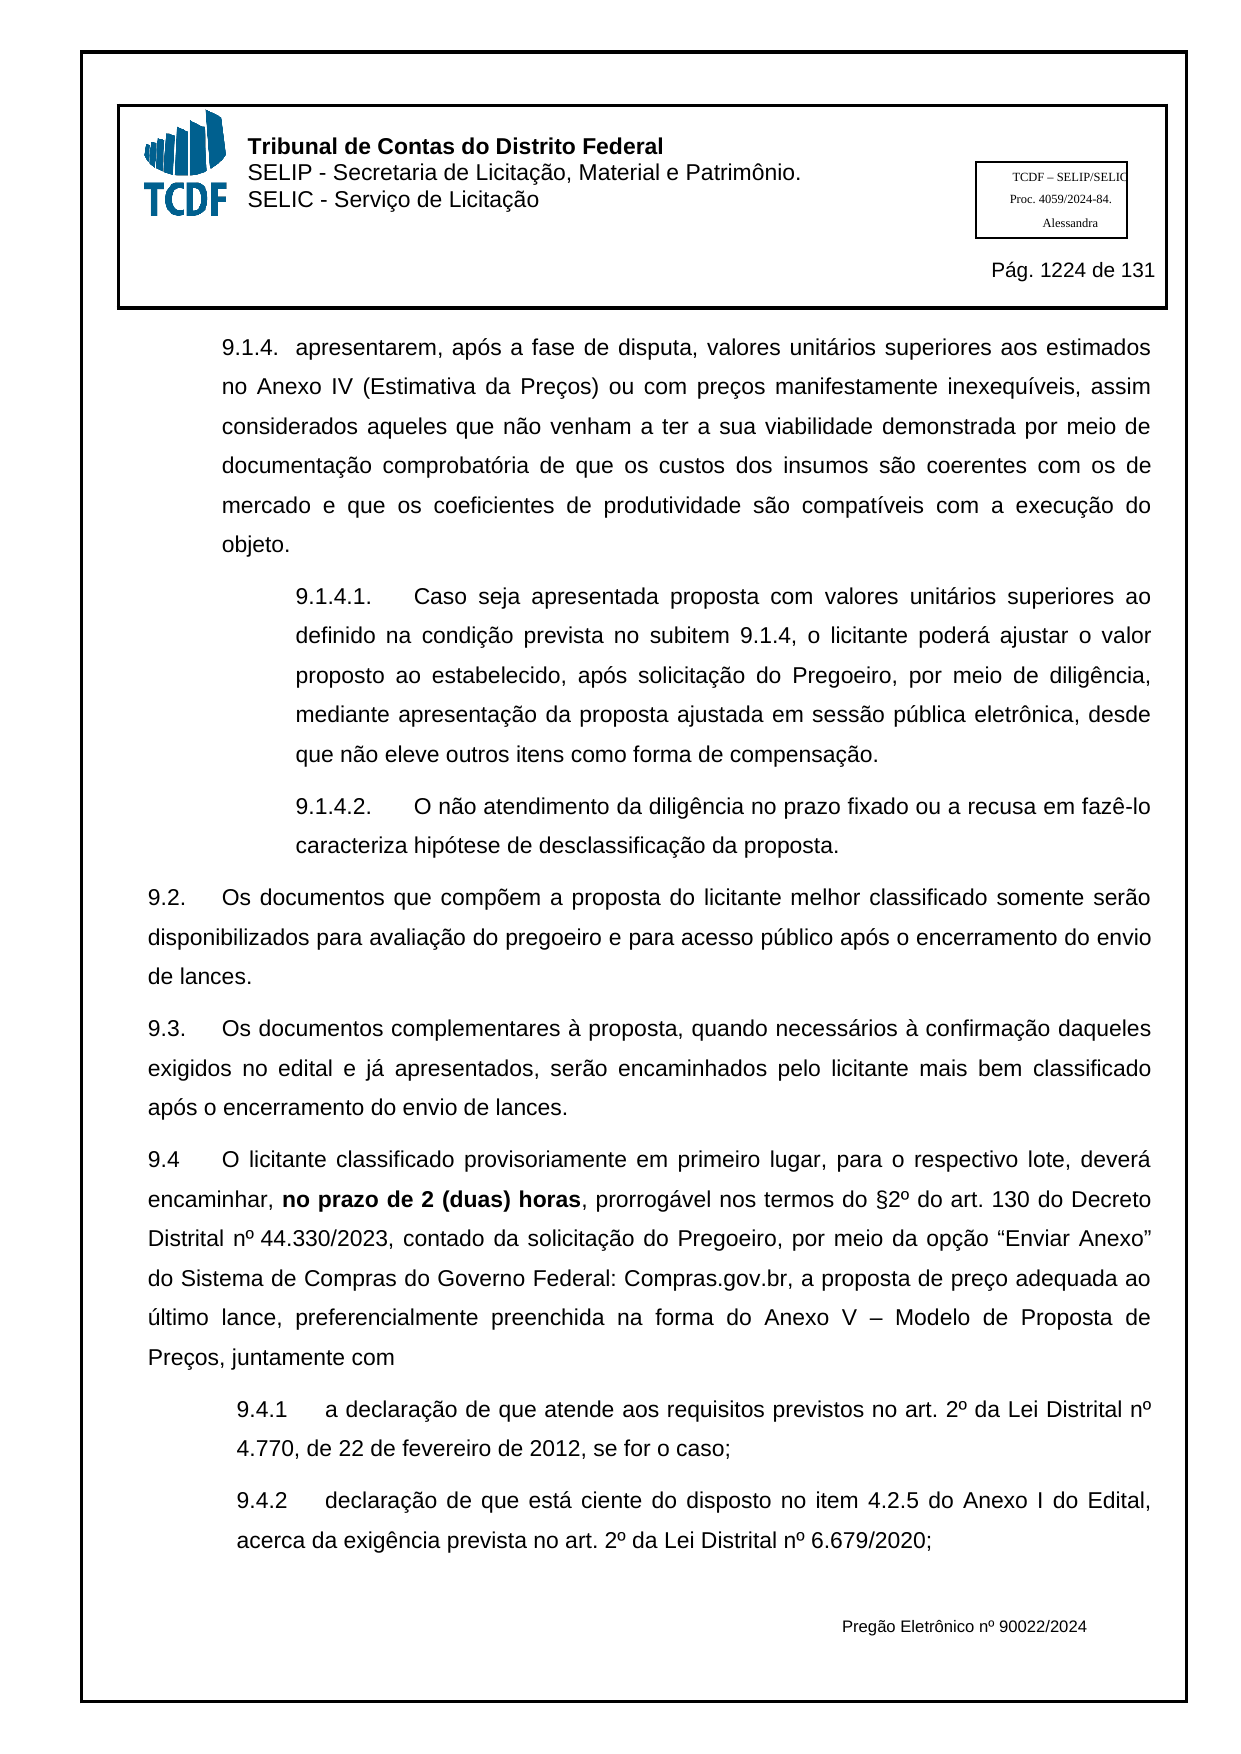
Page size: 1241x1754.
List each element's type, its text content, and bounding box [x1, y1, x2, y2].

text 9.1.4.2. O não atendimento da diligência no prazo fixado ou a recusa em fazê-lo caracteriza hipótese de desclassificação da proposta. [295, 793, 1152, 859]
text 9.4 O licitante classificado provisoriamente em primeiro lugar, para o respectivo lote, deverá encaminhar, no prazo de 2 (duas) horas, prorrogável nos termos do §2º do art. 130 do Decreto Distrital nº 44.330/2023, contado da solicitação do Pregoeiro, por meio da opção “Enviar Anexo” do Sistema de Compras do Governo Federal: Compras.gov.br, a proposta de preço adequada ao último lance, preferencialmente preenchida na forma do Anexo V – Modelo de Proposta de Preços, juntamente com [148, 1146, 1152, 1370]
text 9.4.1 a declaração de que atende aos requisitos previstos no art. 2º da Lei Distrital nº 4.770, de 22 de fevereiro de 2012, se for o caso; [236, 1396, 1152, 1461]
text 9.1.4.1. Caso seja apresentada proposta com valores unitários superiores ao definido na condição prevista no subitem 9.1.4, o licitante poderá ajustar o valor proposto ao estabelecido, após solicitação do Pregoeiro, por meio de diligência, mediante apresentação da proposta ajustada em sessão pública eletrônica, desde que não eleve outros itens como forma de compensação. [295, 583, 1152, 767]
text 9.2. Os documentos que compõem a proposta do licitante melhor classificado somente serão disponibilizados para avaliação do pregoeiro e para acesso público após o encerramento do envio de lances. [148, 884, 1152, 990]
text 9.3. Os documentos complementares à proposta, quando necessários à confirmação daqueles exigidos no edital e já apresentados, serão encaminhados pelo licitante mais bem classificado após o encerramento do envio de lances. [148, 1015, 1152, 1121]
text 9.4.2 declaração de que está ciente do disposto no item 4.2.5 do Anexo I do Edital, acerca da exigência prevista no art. 2º da Lei Distrital nº 6.679/2020; [236, 1487, 1152, 1553]
picture [129, 107, 241, 218]
text 9.1.4. apresentarem, após a fase de disputa, valores unitários superiores aos estimados no Anexo IV (Estimativa da Preços) ou com preços manifestamente inexequíveis, assim considerados aqueles que não venham a ter a sua viabilidade demonstrada por meio de documentação comprobatória de que os custos dos insumos são coerentes com os de mercado e que os coeficientes de produtividade são compatíveis com a execução do objeto. [222, 334, 1152, 557]
